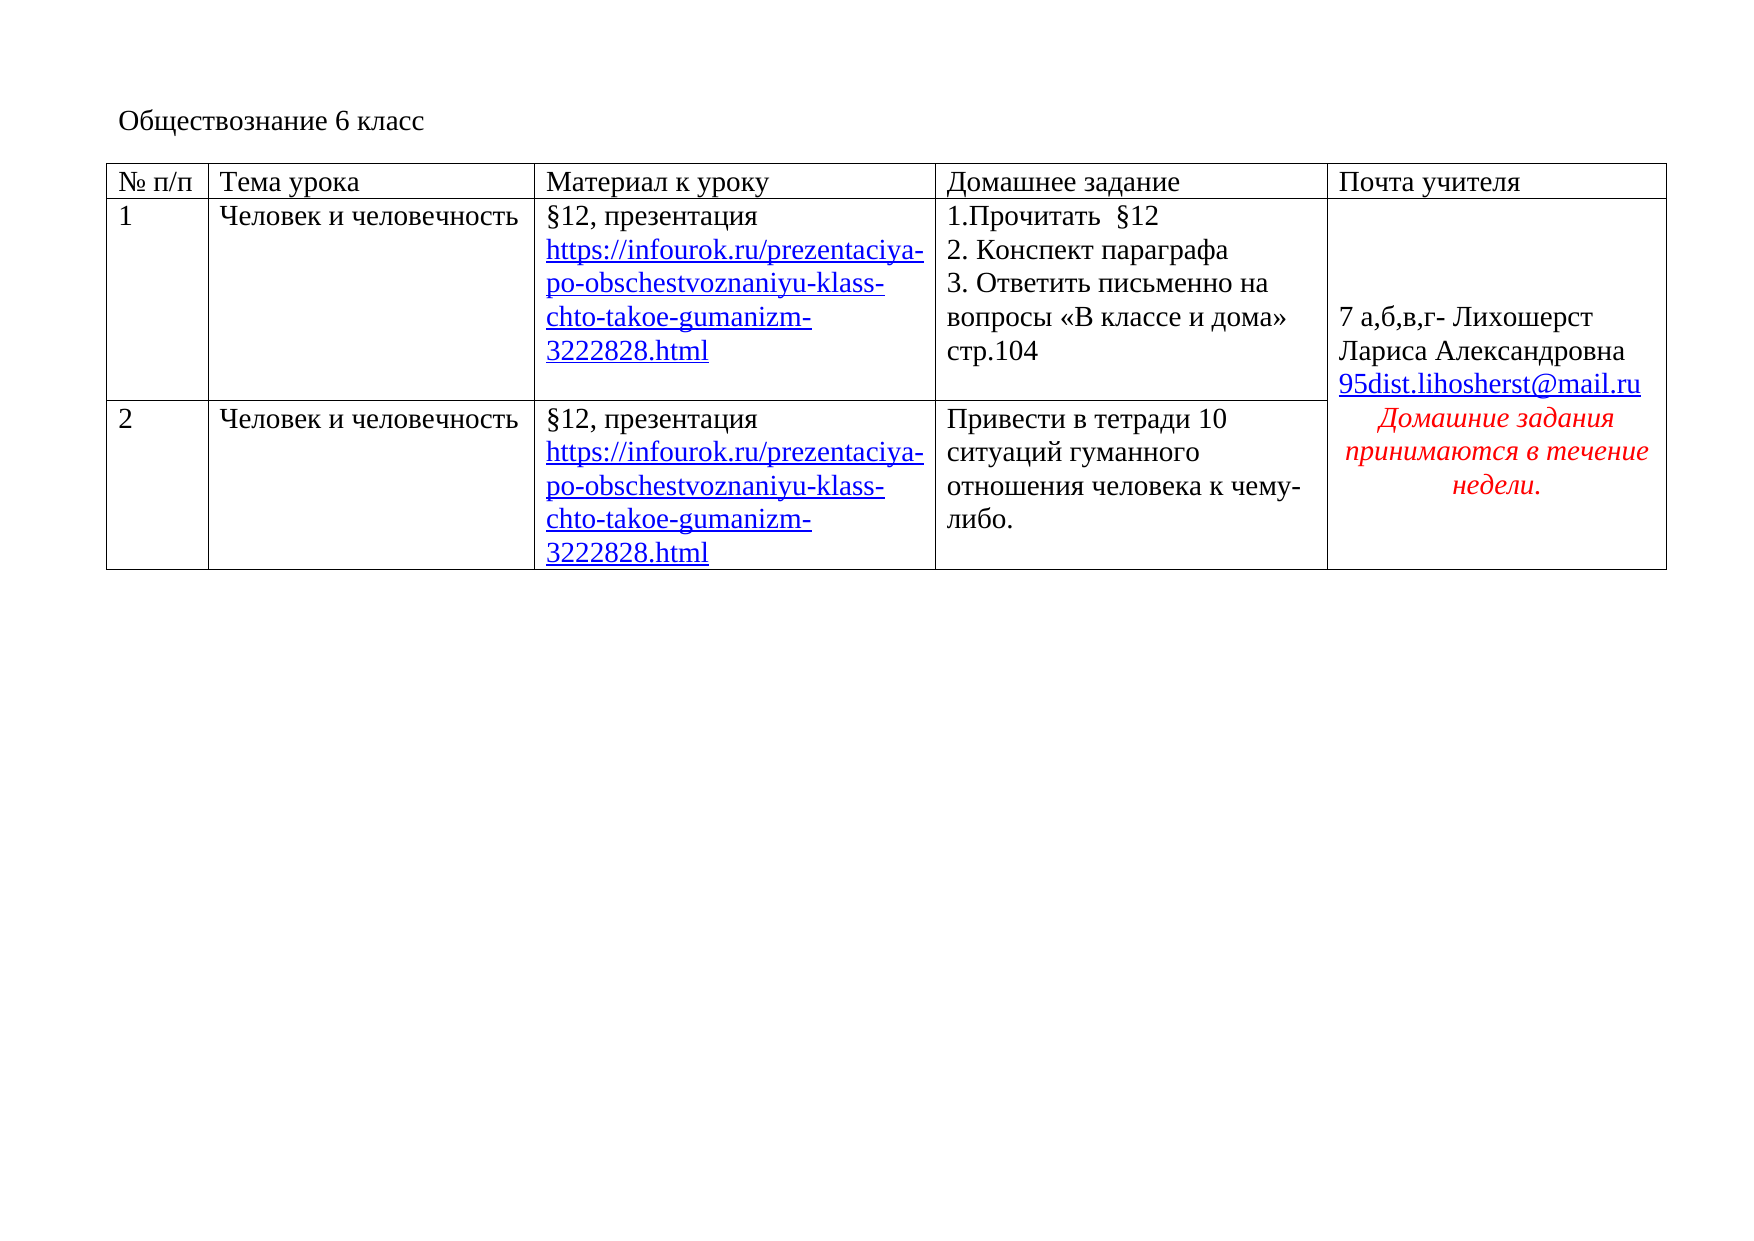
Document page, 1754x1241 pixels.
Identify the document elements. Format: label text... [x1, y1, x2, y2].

table_cell §12, презентация https://infourok.ru/prezentaciya-po-obschestvoznaniyu-klass-chto-takoe-gumanizm-3222828.html [535, 199, 935, 400]
table_header Материал к уроку [535, 164, 935, 197]
text Обществознание 6 класс [118, 103, 1636, 137]
table_cell Человек и человечность [209, 199, 534, 400]
table_cell Привести в тетради 10 ситуаций гуманного отношения человека к чему-либо. [936, 401, 1327, 568]
table_cell 1 [107, 199, 208, 400]
table_cell §12, презентация https://infourok.ru/prezentaciya-po-obschestvoznaniyu-klass-chto-takoe-gumanizm-3222828.html [535, 401, 935, 568]
table_header Тема урока [209, 164, 534, 197]
table_header Почта учителя [1328, 164, 1666, 197]
table_header Домашнее задание [936, 164, 1327, 197]
table_cell 1.Прочитать §12 2. Конспект параграфа 3. Ответить письменно на вопросы «В классе и дома» стр.104 [936, 199, 1327, 400]
table_cell 2 [107, 401, 208, 568]
table_cell 7 а,б,в,г- Лихошерст Лариса Александровна 95dist.lihosherst@mail.ru Домашние задания принимаются в течение недели. [1328, 199, 1666, 568]
table_cell Человек и человечность [209, 401, 534, 568]
table_header № п/п [107, 164, 208, 197]
